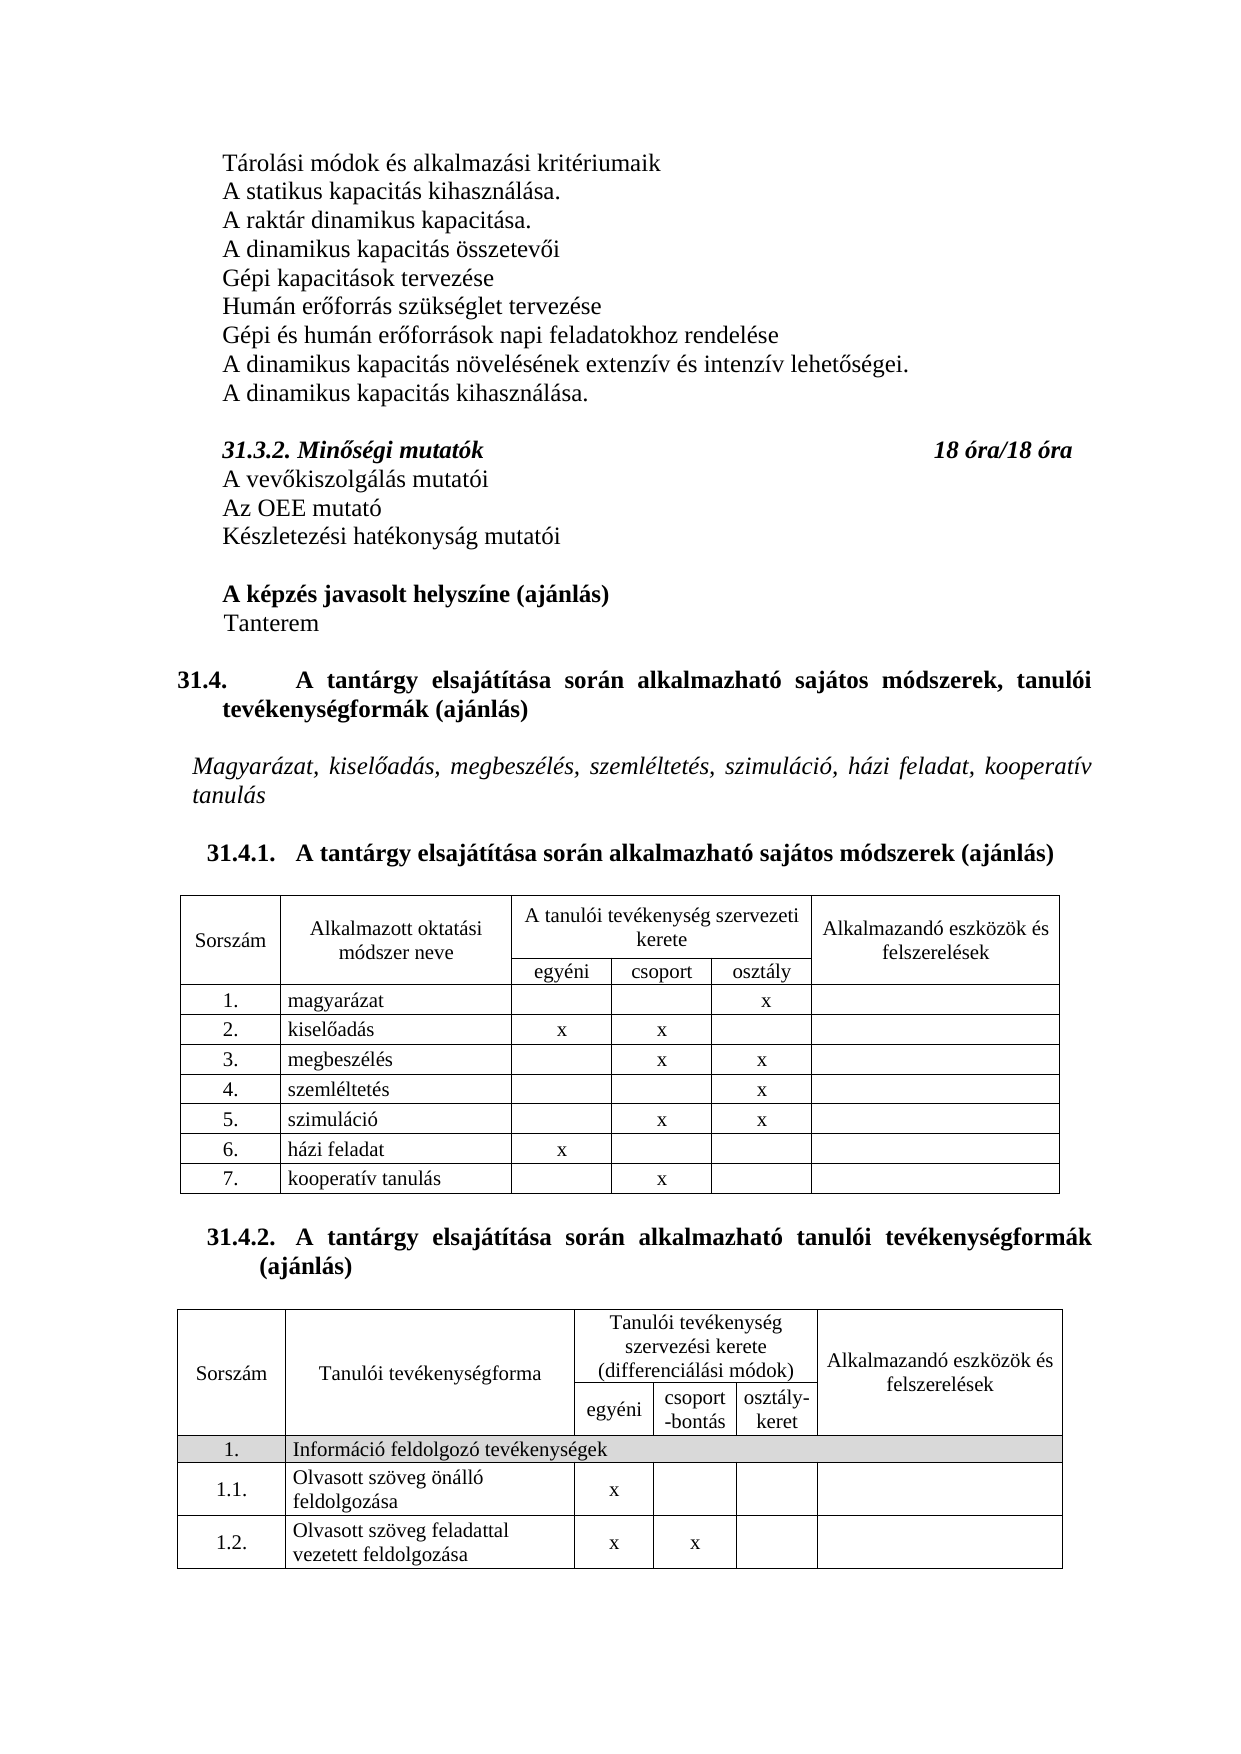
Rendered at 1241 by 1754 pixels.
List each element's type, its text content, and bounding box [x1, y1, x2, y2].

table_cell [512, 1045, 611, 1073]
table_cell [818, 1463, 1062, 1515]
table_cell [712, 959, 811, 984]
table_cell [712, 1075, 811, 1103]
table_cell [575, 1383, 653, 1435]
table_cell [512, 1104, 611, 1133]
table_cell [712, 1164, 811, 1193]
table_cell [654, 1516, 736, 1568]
text Magyarázat, kiselőadás, megbeszélés, szemléltetés, szimuláció, házi feladat, kooperatív tanulás [192, 751, 1093, 809]
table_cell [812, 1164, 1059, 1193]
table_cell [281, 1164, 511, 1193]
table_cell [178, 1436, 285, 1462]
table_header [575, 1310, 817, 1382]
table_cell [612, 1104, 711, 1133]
text Az OEE mutató [222, 493, 1093, 521]
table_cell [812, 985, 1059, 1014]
text A képzés javasolt helyszíne (ajánlás) [222, 579, 1093, 608]
text A dinamikus kapacitás növelésének extenzív és intenzív lehetőségei. [222, 349, 1093, 378]
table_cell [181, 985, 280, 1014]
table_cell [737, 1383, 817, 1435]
text Készletezési hatékonyság mutatói [222, 521, 1093, 550]
text Tárolási módok és alkalmazási kritériumaik [222, 148, 1093, 176]
text A vevőkiszolgálás mutatói [222, 464, 1093, 493]
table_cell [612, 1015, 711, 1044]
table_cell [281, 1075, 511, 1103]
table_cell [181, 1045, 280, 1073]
text Humán erőforrás szükséglet tervezése [222, 291, 1093, 320]
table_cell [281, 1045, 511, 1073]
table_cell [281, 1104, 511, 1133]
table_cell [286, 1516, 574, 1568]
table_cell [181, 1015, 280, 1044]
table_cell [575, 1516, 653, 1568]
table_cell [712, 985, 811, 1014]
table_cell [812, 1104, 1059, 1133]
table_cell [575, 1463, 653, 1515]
text A dinamikus kapacitás kihasználása. [222, 378, 1093, 406]
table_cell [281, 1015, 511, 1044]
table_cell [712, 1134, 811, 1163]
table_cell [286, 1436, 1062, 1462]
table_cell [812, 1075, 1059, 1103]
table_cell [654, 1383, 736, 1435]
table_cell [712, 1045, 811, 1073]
list A tantárgy elsajátítása során alkalmazható tanulói tevékenységformák (ajánlás) [207, 1222, 1093, 1280]
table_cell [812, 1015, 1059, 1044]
text Gépi kapacitások tervezése [222, 263, 1093, 291]
text A raktár dinamikus kapacitása. [222, 205, 1093, 234]
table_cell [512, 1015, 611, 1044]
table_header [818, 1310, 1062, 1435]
list A tantárgy elsajátítása során alkalmazható sajátos módszerek, tanulói tevékenységformák (ajánlás) [177, 665, 1093, 723]
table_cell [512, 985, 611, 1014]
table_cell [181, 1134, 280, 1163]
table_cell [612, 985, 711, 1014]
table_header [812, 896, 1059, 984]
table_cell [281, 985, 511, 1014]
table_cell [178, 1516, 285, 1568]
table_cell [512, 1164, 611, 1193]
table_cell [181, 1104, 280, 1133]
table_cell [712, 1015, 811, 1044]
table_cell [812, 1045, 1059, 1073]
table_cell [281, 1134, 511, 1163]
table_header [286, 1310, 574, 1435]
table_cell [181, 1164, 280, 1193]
text Tanterem [192, 608, 1093, 636]
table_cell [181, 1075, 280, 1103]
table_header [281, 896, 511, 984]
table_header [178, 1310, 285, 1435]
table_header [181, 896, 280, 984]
text A statikus kapacitás kihasználása. [222, 176, 1093, 205]
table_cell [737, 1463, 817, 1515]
text Gépi és humán erőforrások napi feladatokhoz rendelése [222, 320, 1093, 349]
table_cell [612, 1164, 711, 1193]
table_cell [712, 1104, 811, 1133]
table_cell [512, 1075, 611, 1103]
text 31.3.2. Minőségi mutatók 18 óra/18 óra [222, 435, 1093, 464]
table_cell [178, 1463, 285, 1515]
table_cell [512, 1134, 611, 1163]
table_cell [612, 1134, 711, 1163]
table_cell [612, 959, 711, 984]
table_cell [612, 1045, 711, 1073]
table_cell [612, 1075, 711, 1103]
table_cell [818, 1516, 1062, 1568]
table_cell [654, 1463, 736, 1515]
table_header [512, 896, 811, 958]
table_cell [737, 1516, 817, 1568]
list A tantárgy elsajátítása során alkalmazható sajátos módszerek (ajánlás) [207, 838, 1093, 866]
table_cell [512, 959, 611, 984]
text A dinamikus kapacitás összetevői [222, 234, 1093, 263]
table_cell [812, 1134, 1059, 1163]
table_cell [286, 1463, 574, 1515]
